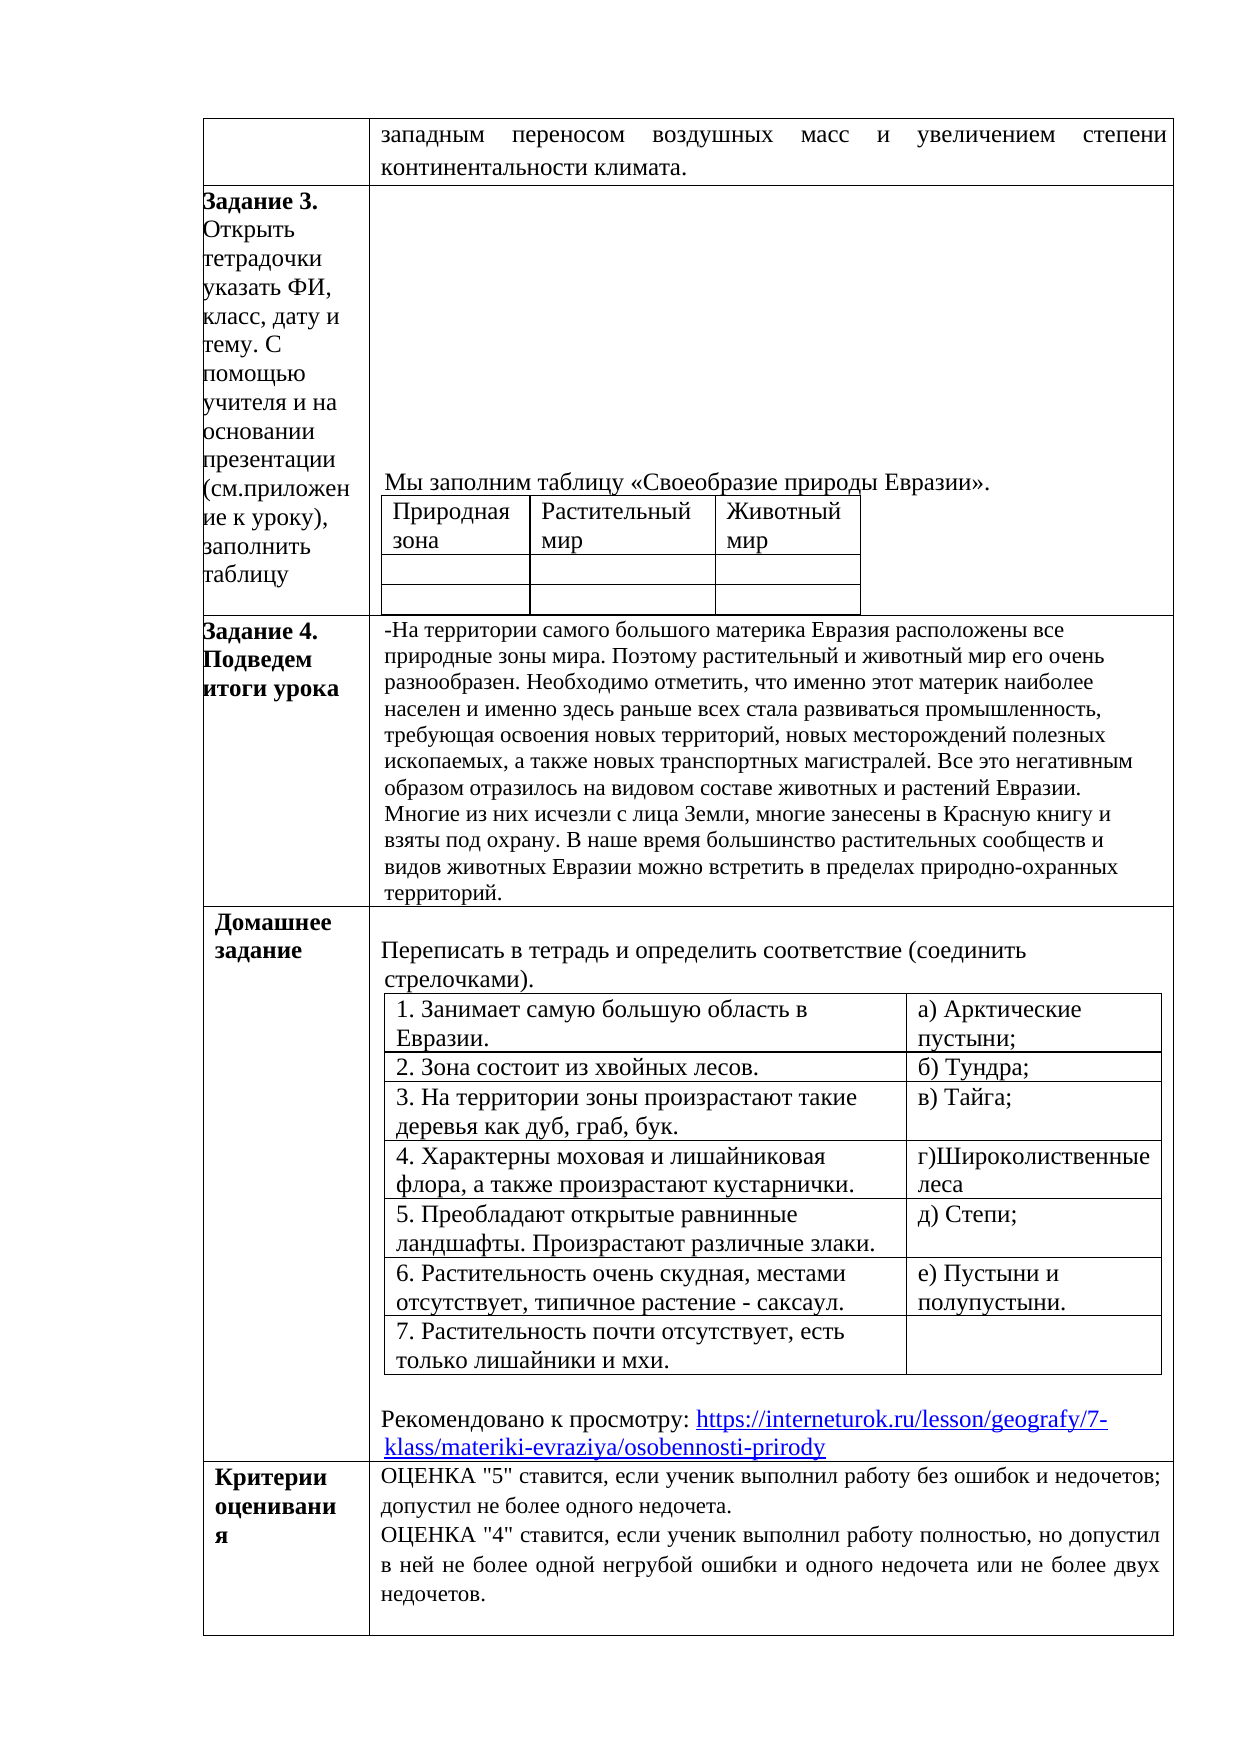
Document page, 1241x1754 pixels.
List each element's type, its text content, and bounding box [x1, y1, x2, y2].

table_cell Задание 4. Подведем итоги урока [204, 616, 369, 906]
table_cell Домашнее задание [204, 907, 369, 1461]
table_cell Переписать в тетрадь и определить соответствие (соединить стрелочками). Рекомендовано к просмотру: https://interneturok.ru/lesson/geografy/7-klass/materiki-evraziya/osobennosti-prirody [370, 907, 1173, 1461]
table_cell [204, 119, 369, 185]
table_cell Мы заполним таблицу «Своеобразие природы Евразии». [370, 186, 1173, 615]
table_cell Критерии оценивания [204, 1462, 369, 1635]
table_cell Задание 3. Открыть тетрадочки указать ФИ, класс, дату и тему. C помощью учителя и на основании презентации (см.приложение к уроку), заполнить таблицу [204, 186, 369, 615]
table_cell -На территории самого большого материка Евразия расположены все природные зоны мира. Поэтому растительный и животный мир его очень разнообразен. Необходимо отметить, что именно этот материк наиболее населен и именно здесь раньше всех стала развиваться промышленность, требующая освоения новых территорий, новых месторождений полезных ископаемых, а также новых транспортных магистралей. Все это негативным образом отразилось на видовом составе животных и растений Евразии. Многие из них исчезли с лица Земли, многие занесены в Красную книгу и взяты под охрану. В наше время большинство растительных сообществ и видов животных Евразии можно встретить в пределах природно-охранных территорий. [370, 616, 1173, 906]
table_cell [370, 1462, 1173, 1635]
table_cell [370, 119, 1173, 185]
